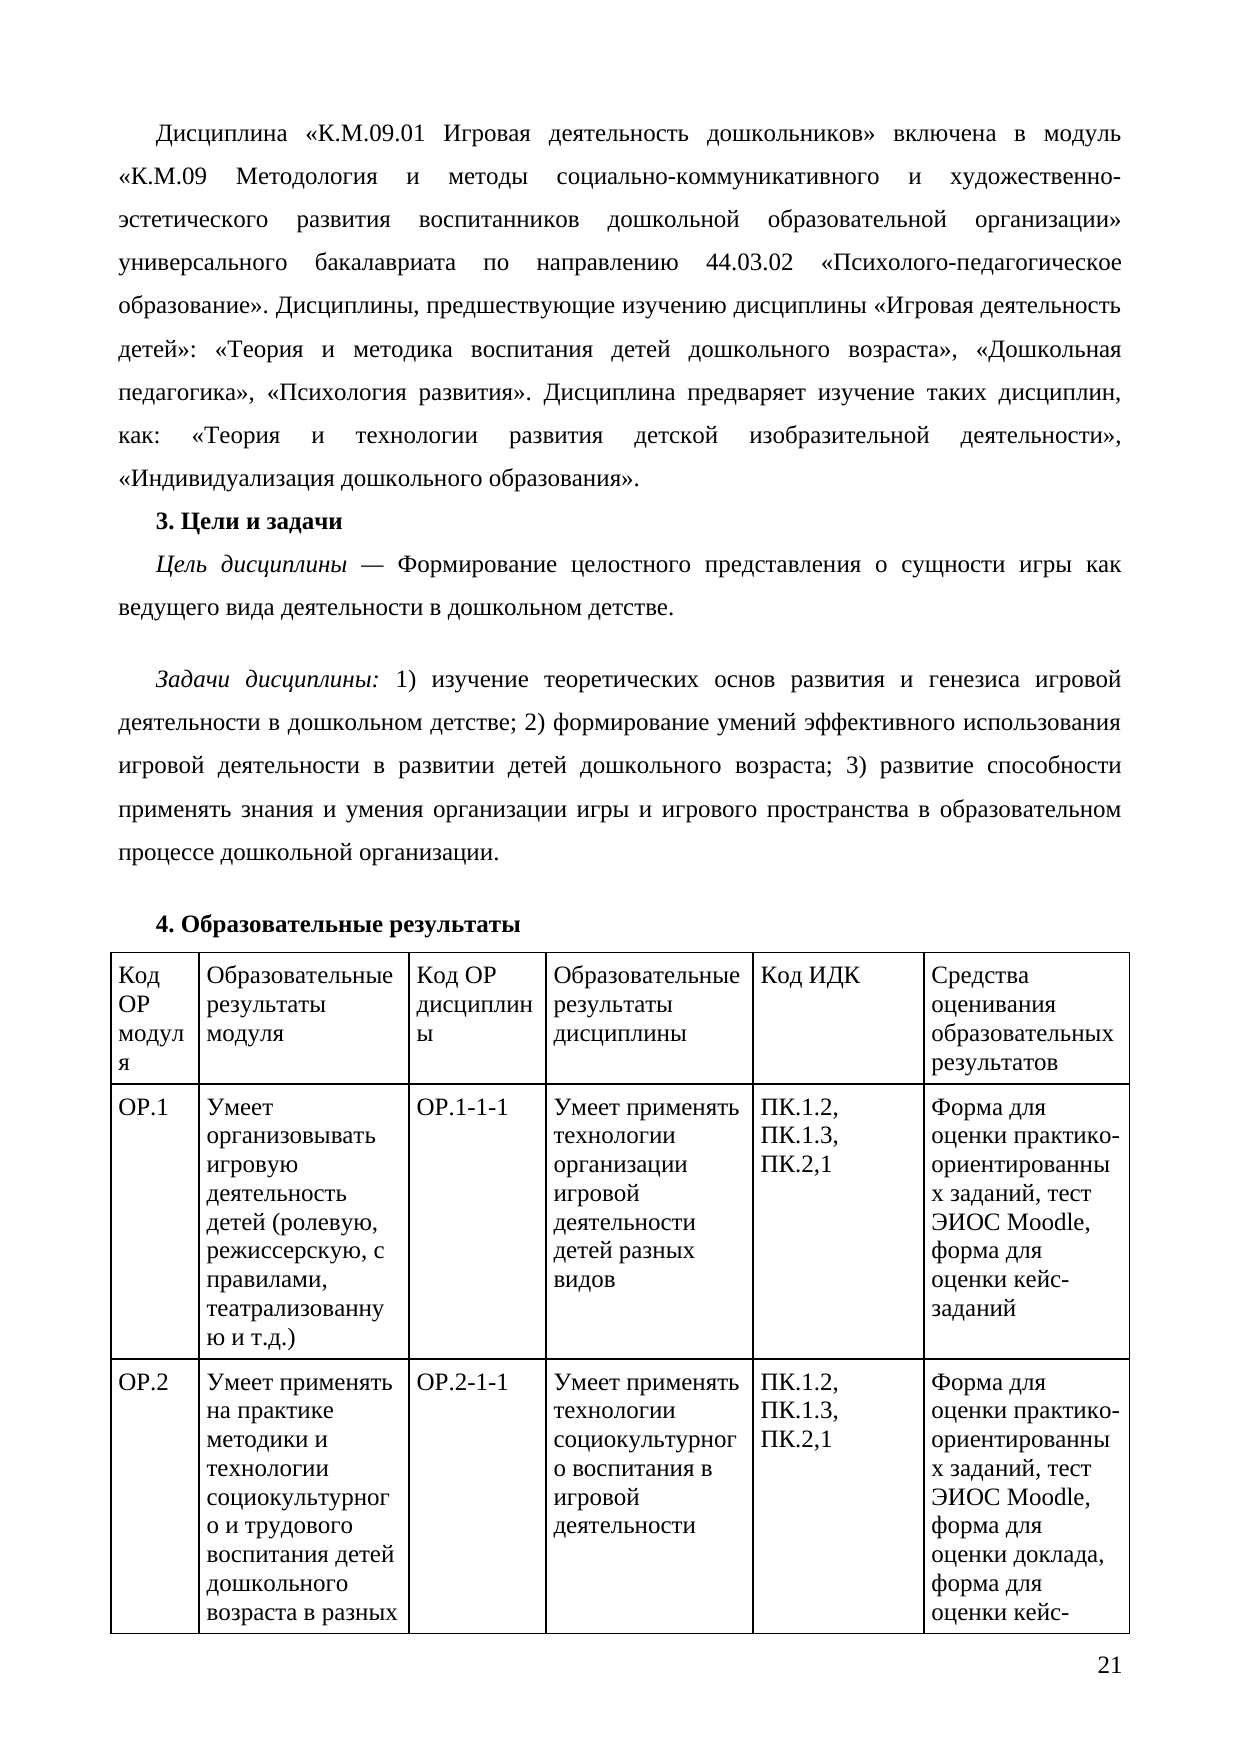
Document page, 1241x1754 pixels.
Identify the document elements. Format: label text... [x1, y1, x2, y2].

text Дисциплина «К.М.09.01 Игровая деятельность дошкольников» включена в модуль «К.М.09 Методология и методы социально-коммуникативного и художественно-эстетического развития воспитанников дошкольной образовательной организации» универсального бакалавриата по направлению 44.03.02 «Психолого-педагогическое образование». Дисциплины, предшествующие изучению дисциплины «Игровая деятельность детей»: «Теория и методика воспитания детей дошкольного возраста», «Дошкольная педагогика», «Психология развития». Дисциплина предваряет изучение таких дисциплин, как: «Теория и технологии развития детской изобразительной деятельности», «Индивидуализация дошкольного образования». [118, 118, 1122, 492]
table_cell ОР.2-1-1 [410, 1360, 545, 1633]
text Цель дисциплины — Формирование целостного представления о сущности игры как ведущего вида деятельности в дошкольном детстве. [118, 549, 1122, 621]
table_header Код ИДК [754, 953, 923, 1083]
table_header Код ОР дисциплины [410, 953, 545, 1083]
table_cell ОР.1-1-1 [410, 1085, 545, 1358]
table_header Образовательные результаты дисциплины [547, 953, 752, 1083]
table_cell Умеет организовывать игровую деятельность детей (ролевую, режиссерскую, с правилами, театрализованную и т.д.) [200, 1085, 408, 1358]
table_cell Умеет применять технологии социокультурного воспитания в игровой деятельности [547, 1360, 752, 1633]
table_header Код ОР модуля [112, 953, 198, 1083]
table_header Средства оценивания образовательных результатов [925, 953, 1129, 1083]
table_cell ПК.1.2, ПК.1.3, ПК.2,1 [754, 1360, 923, 1633]
table_cell ОР.2 [112, 1360, 198, 1633]
subtitle 3. Цели и задачи [118, 506, 1122, 535]
subtitle 4. Образовательные результаты [118, 909, 1122, 937]
table_cell ПК.1.2, ПК.1.3, ПК.2,1 [754, 1085, 923, 1358]
table_cell Форма для оценки практико-ориентированных заданий, тест ЭИОС Moodle, форма для оценки кейс-заданий [925, 1085, 1129, 1358]
table_header Образовательные результаты модуля [200, 953, 408, 1083]
text Задачи дисциплины: 1) изучение теоретических основ развития и генезиса игровой деятельности в дошкольном детстве; 2) формирование умений эффективного использования игровой деятельности в развитии детей дошкольного возраста; 3) развитие способности применять знания и умения организации игры и игрового пространства в образовательном процессе дошкольной организации. [118, 664, 1122, 866]
table_cell Форма для оценки практико-ориентированных заданий, тест ЭИОС Moodle, форма для оценки доклада, форма для оценки кейс-заданий [925, 1360, 1129, 1633]
table_cell Умеет применять технологии организации игровой деятельности детей разных видов [547, 1085, 752, 1358]
table_cell ОР.1 [112, 1085, 198, 1358]
